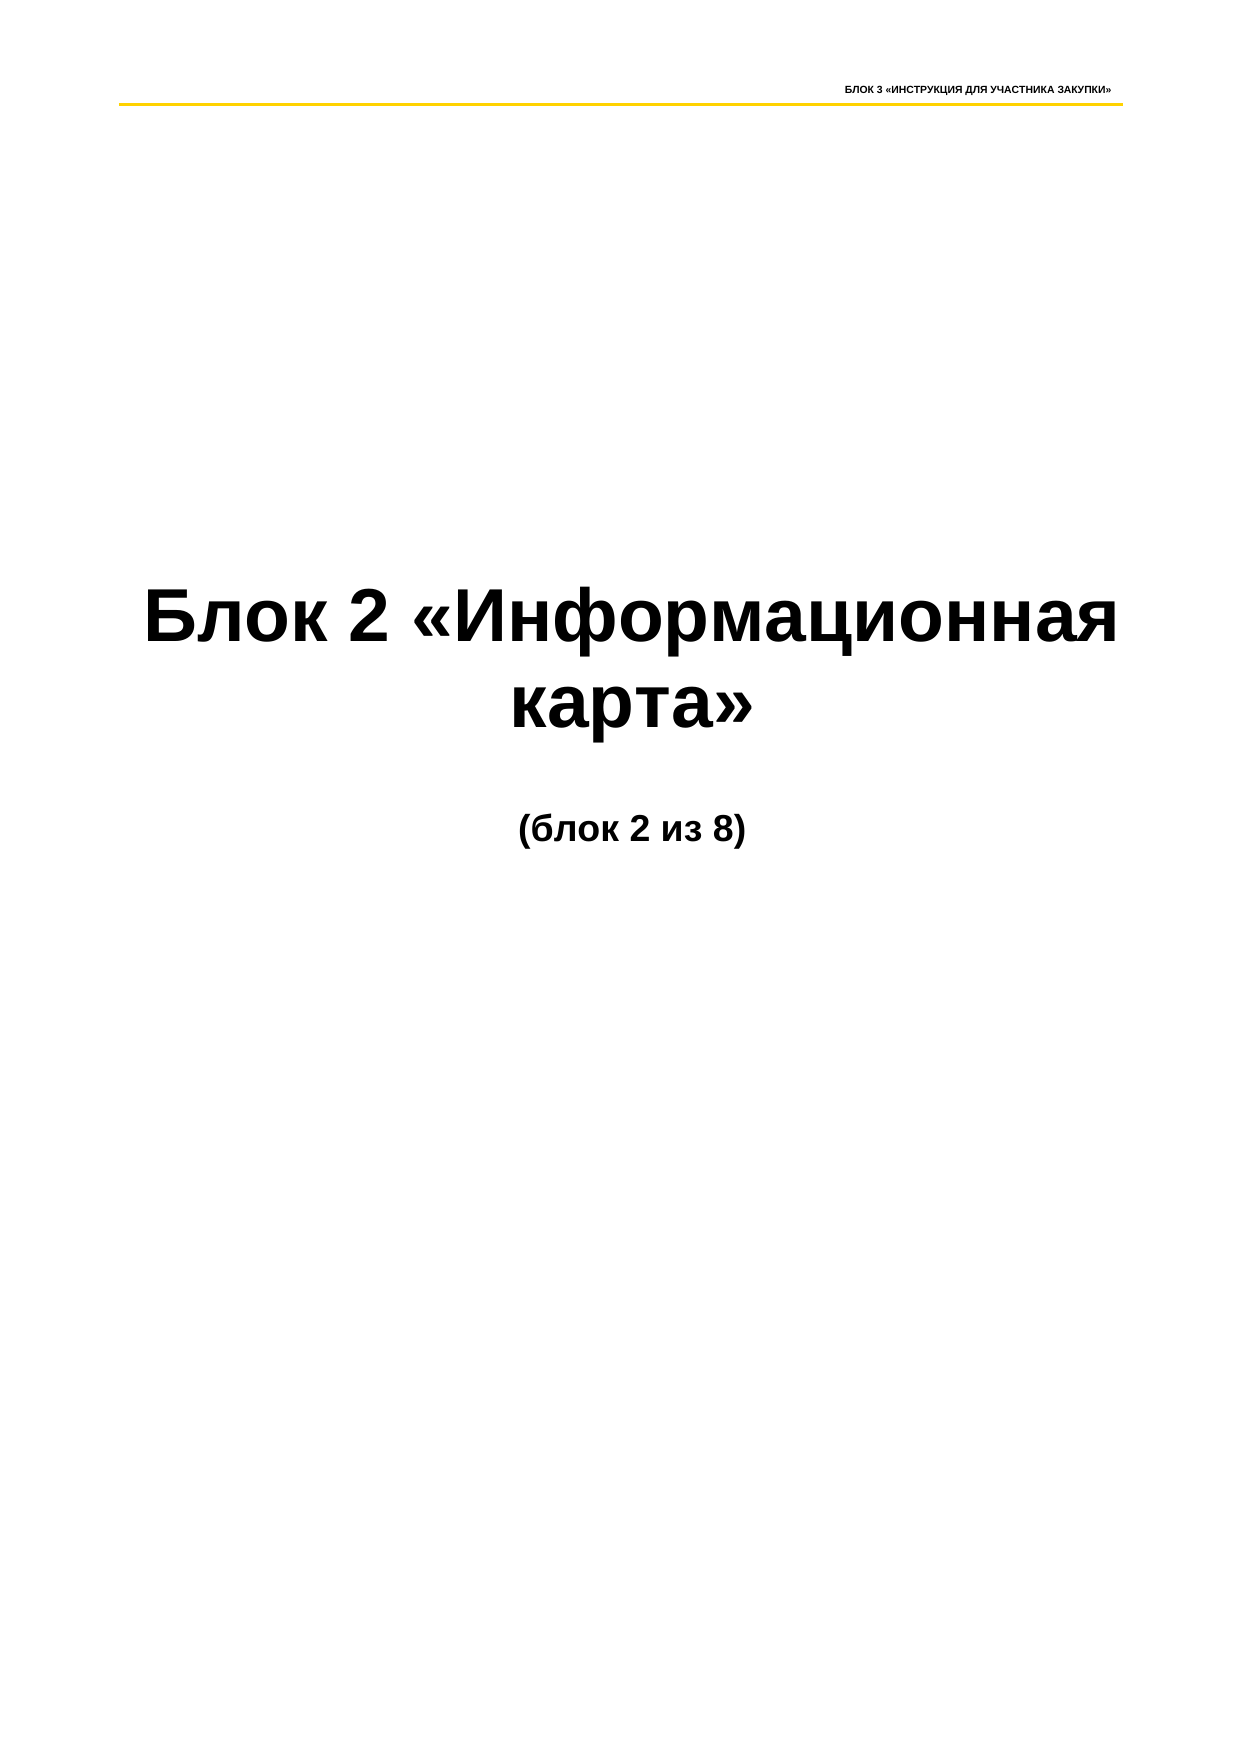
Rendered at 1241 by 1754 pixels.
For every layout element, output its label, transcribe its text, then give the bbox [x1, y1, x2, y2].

text Блок 2 «Информационная карта» [130, 571, 1134, 744]
text (блок 2 из 8) [130, 806, 1134, 849]
